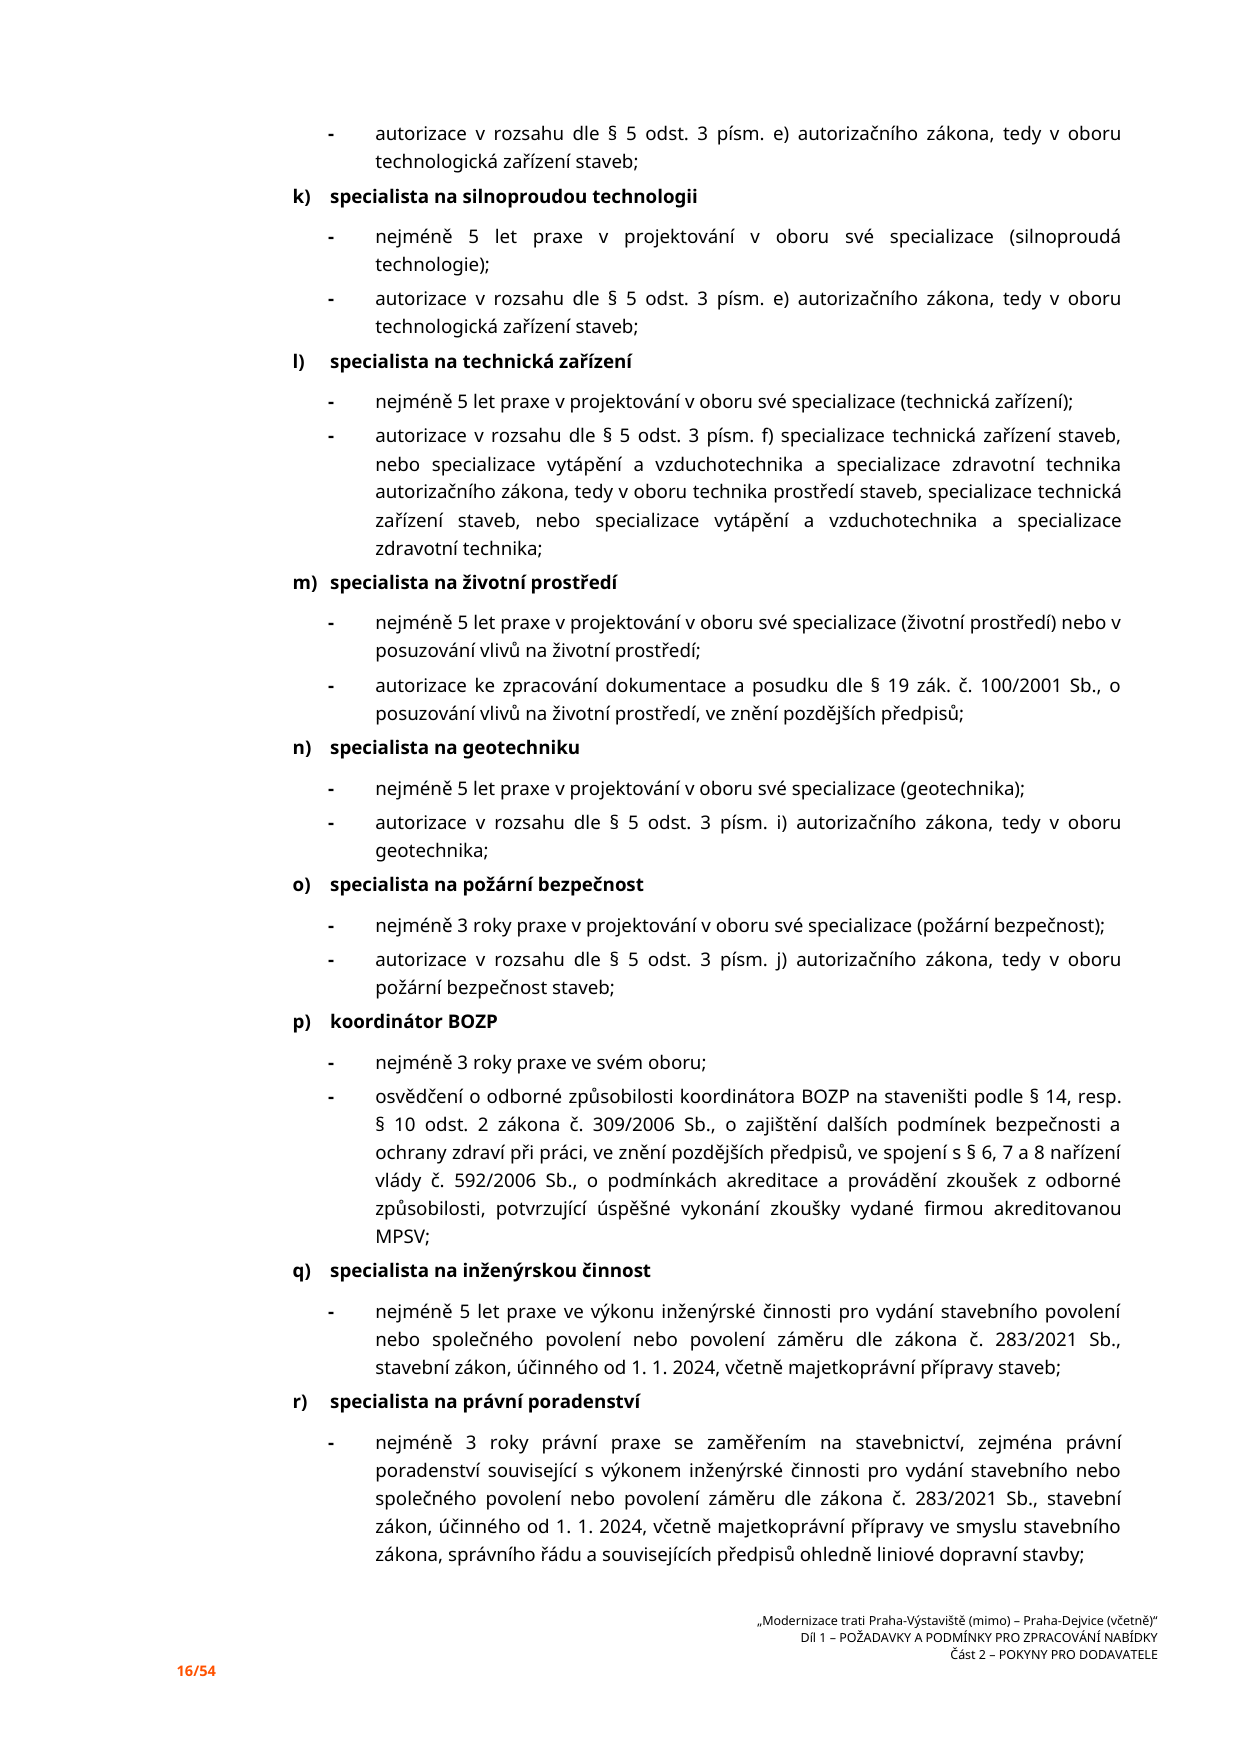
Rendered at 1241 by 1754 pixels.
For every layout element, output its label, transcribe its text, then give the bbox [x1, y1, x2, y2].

list koordinátor BOZP [292, 1008, 1122, 1034]
list specialista na geotechniku [292, 734, 1122, 760]
list specialista na inženýrskou činnost [292, 1258, 1122, 1283]
list specialista na životní prostředí [292, 569, 1122, 595]
list specialista na požární bezpečnost [292, 871, 1122, 897]
text autorizace v rozsahu dle § 5 odst. 3 písm. f) specializace technická zařízení staveb, nebo specializace vytápění a vzduchotechnika a specializace zdravotní technika autorizačního zákona, tedy v oboru technika prostředí staveb, specializace technická zařízení staveb, nebo specializace vytápění a vzduchotechnika a specializace zdravotní technika; [328, 423, 1122, 560]
text autorizace v rozsahu dle § 5 odst. 3 písm. j) autorizačního zákona, tedy v oboru požární bezpečnost staveb; [328, 946, 1122, 1000]
text osvědčení o odborné způsobilosti koordinátora BOZP na staveništi podle § 14, resp. § 10 odst. 2 zákona č. 309/2006 Sb., o zajištění dalších podmínek bezpečnosti a ochrany zdraví při práci, ve znění pozdějších předpisů, ve spojení s § 6, 7 a 8 nařízení vlády č. 592/2006 Sb., o podmínkách akreditace a provádění zkoušek z odborné způsobilosti, potvrzující úspěšné vykonání zkoušky vydané firmou akreditovanou MPSV; [328, 1083, 1122, 1249]
list specialista na právní poradenství [292, 1388, 1122, 1414]
text nejméně 5 let praxe v projektování v oboru své specializace (životní prostředí) nebo v posuzování vlivů na životní prostředí; [328, 610, 1122, 663]
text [328, 121, 1122, 174]
text nejméně 3 roky praxe ve svém oboru; [328, 1049, 1122, 1074]
text nejméně 5 let praxe v projektování v oboru své specializace (geotechnika); [328, 775, 1122, 800]
list specialista na silnoproudou technologii [292, 183, 1122, 208]
text nejméně 3 roky právní praxe se zaměřením na stavebnictví, zejména právní poradenství související s výkonem inženýrské činnosti pro vydání stavebního nebo společného povolení nebo povolení záměru dle zákona č. 283/2021 Sb., stavební zákon, účinného od 1. 1. 2024, včetně majetkoprávní přípravy ve smyslu stavebního zákona, správního řádu a souvisejících předpisů ohledně liniové dopravní stavby; [328, 1429, 1122, 1567]
list specialista na technická zařízení [292, 348, 1122, 373]
text nejméně 5 let praxe v projektování v oboru své specializace (technická zařízení); [328, 388, 1122, 414]
text nejméně 5 let praxe ve výkonu inženýrské činnosti pro vydání stavebního povolení nebo společného povolení nebo povolení záměru dle zákona č. 283/2021 Sb., stavební zákon, účinného od 1. 1. 2024, včetně majetkoprávní přípravy staveb; [328, 1298, 1122, 1380]
text nejméně 5 let praxe v projektování v oboru své specializace (silnoproudá technologie); [328, 223, 1122, 277]
text autorizace v rozsahu dle § 5 odst. 3 písm. e) autorizačního zákona, tedy v oboru technologická zařízení staveb; [328, 286, 1122, 339]
text autorizace v rozsahu dle § 5 odst. 3 písm. i) autorizačního zákona, tedy v oboru geotechnika; [328, 809, 1122, 863]
text autorizace ke zpracování dokumentace a posudku dle § 19 zák. č. 100/2001 Sb., o posuzování vlivů na životní prostředí, ve znění pozdějších předpisů; [328, 672, 1122, 726]
text nejméně 3 roky praxe v projektování v oboru své specializace (požární bezpečnost); [328, 912, 1122, 937]
